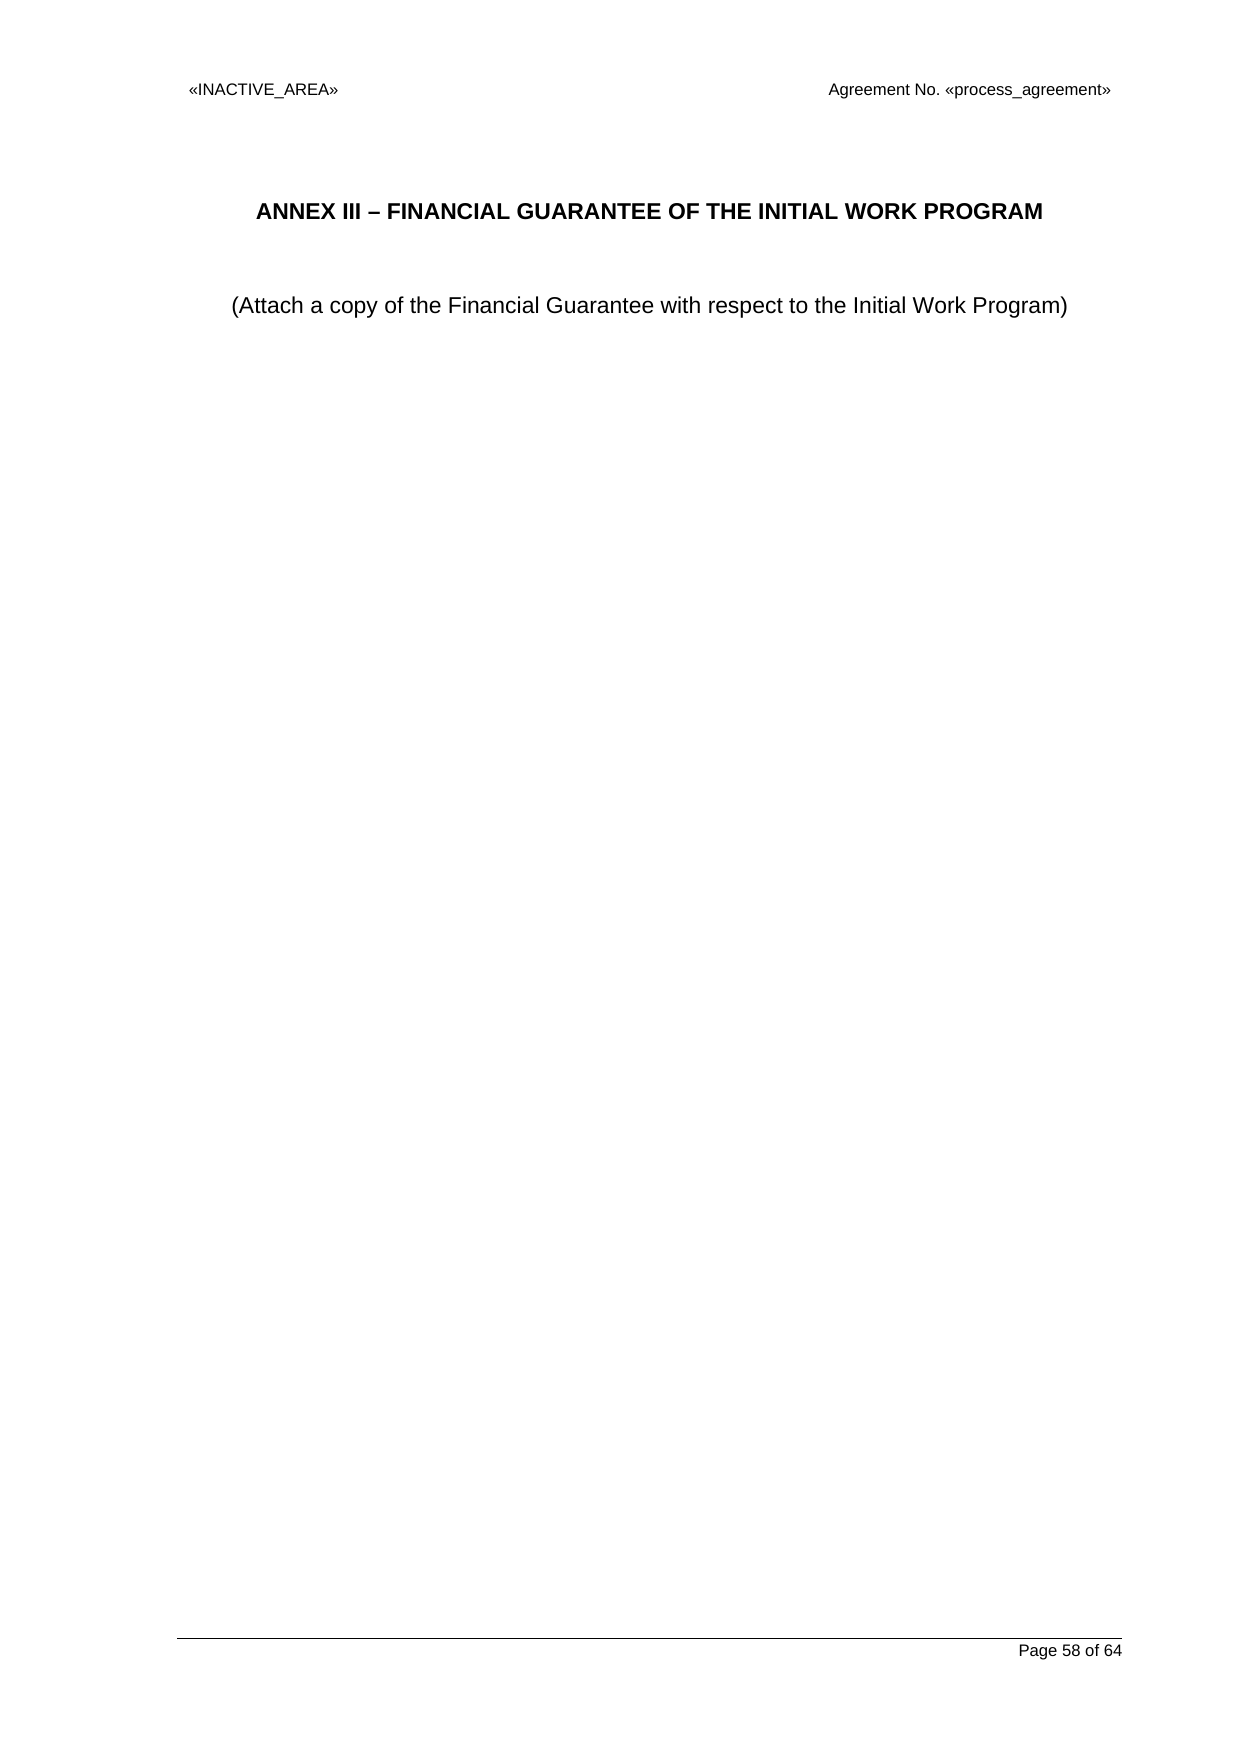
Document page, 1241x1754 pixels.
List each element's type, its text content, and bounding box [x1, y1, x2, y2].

text ANNEX III – FINANCIAL GUARANTEE OF THE INITIAL WORK PROGRAM [177, 198, 1122, 224]
text (Attach a copy of the Financial Guarantee with respect to the Initial Work Program) [177, 292, 1122, 319]
